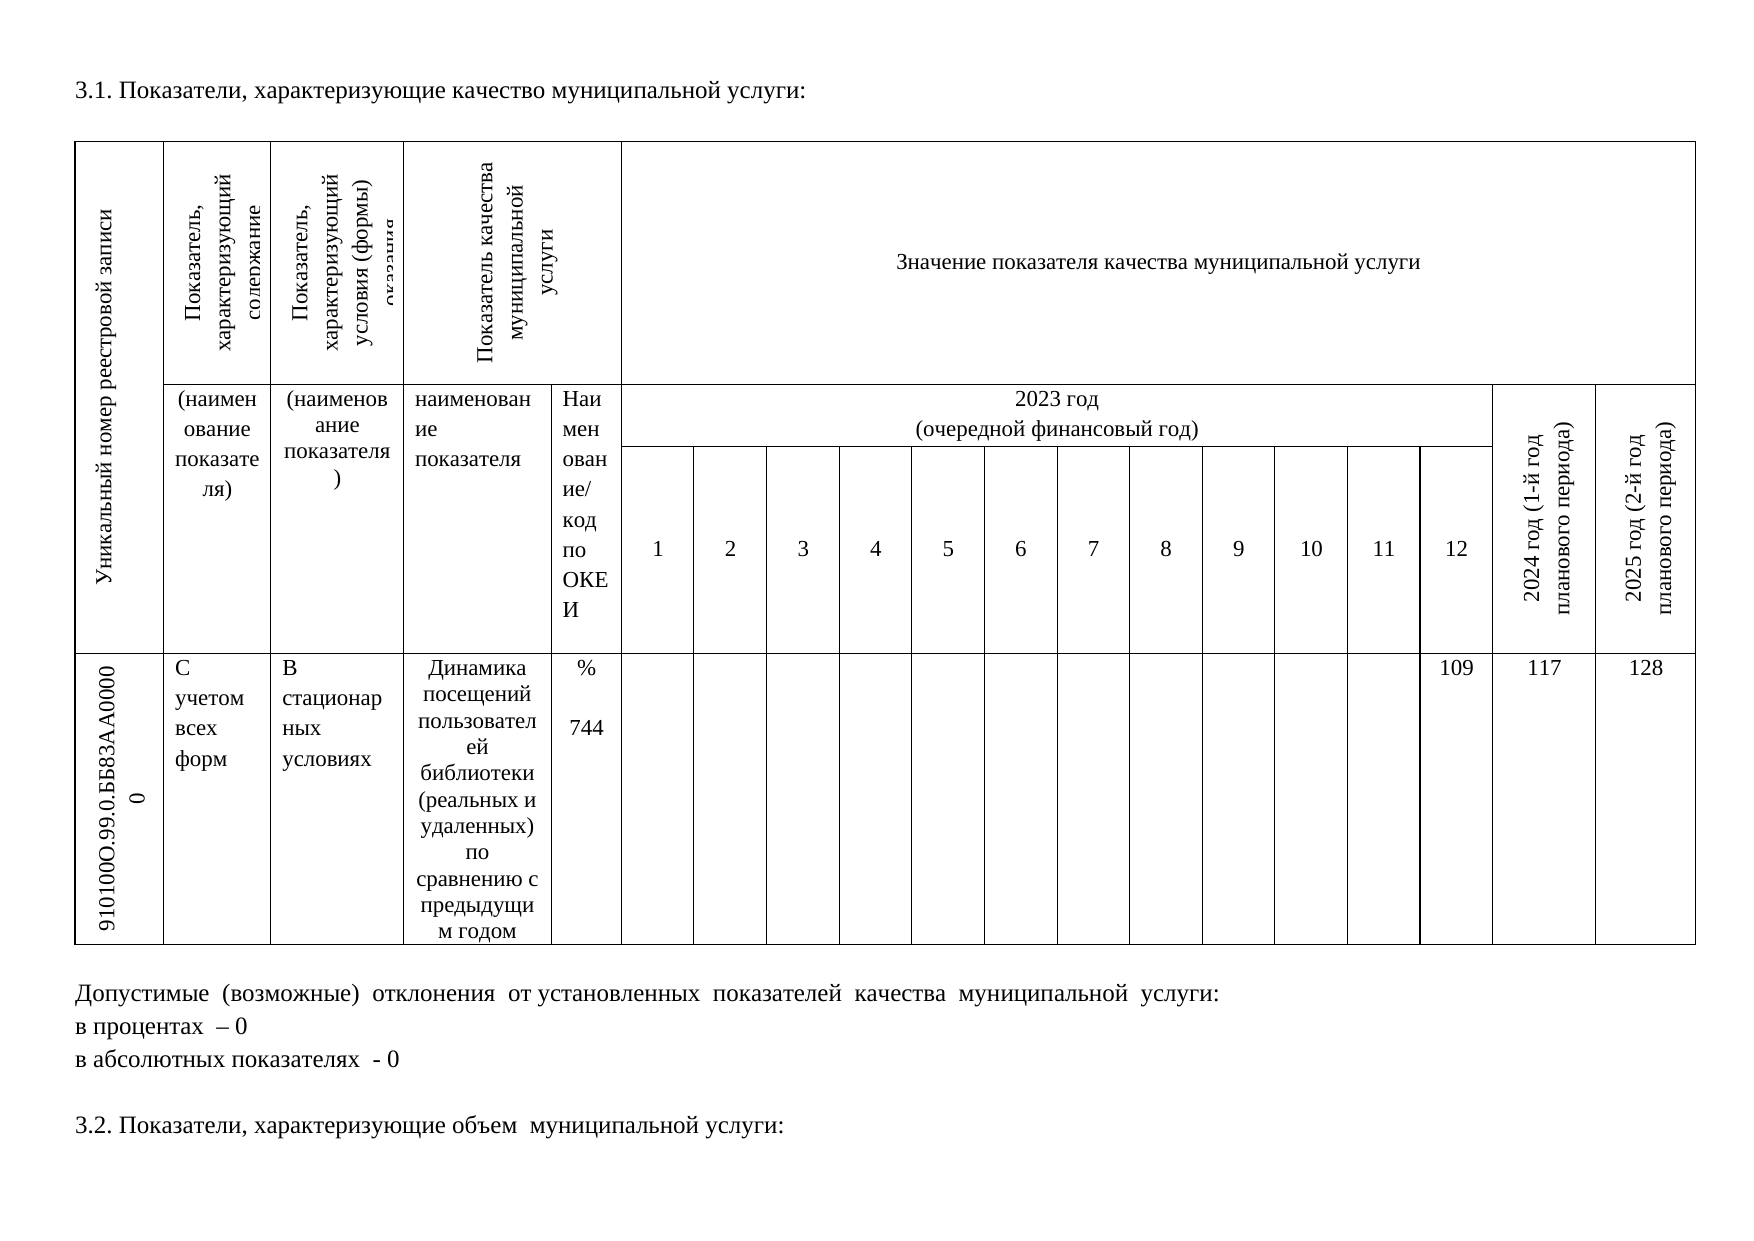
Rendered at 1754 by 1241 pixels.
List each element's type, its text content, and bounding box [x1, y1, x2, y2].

text 3.1. Показатели, характеризующие качество муниципальной услуги: [75, 75, 1679, 104]
table_cell 10 [1275, 447, 1347, 653]
table_cell 4 [840, 447, 911, 653]
table_cell Наименование/ код по ОКЕИ [552, 385, 621, 653]
table_cell [694, 654, 766, 944]
table_cell [1275, 654, 1347, 944]
table_cell В стационарных условиях [271, 654, 403, 944]
table_cell 910100О.99.0.ББ83АА00000 [76, 654, 163, 944]
table_cell 128 [1596, 654, 1695, 944]
table_cell 8 [1130, 447, 1202, 653]
table_header Уникальный номер реестровой записи [76, 142, 163, 653]
table_cell (наименование показателя) [164, 385, 270, 653]
table_cell 3 [767, 447, 839, 653]
table_cell 11 [1348, 447, 1419, 653]
table_header Значение показателя качества муниципальной услуги [622, 142, 1695, 384]
table_cell 2023 год (очередной финансовый год) [622, 385, 1492, 446]
table_cell 2 [694, 447, 766, 653]
table_cell 7 [1058, 447, 1129, 653]
table_cell 1 [622, 447, 693, 653]
table_cell [985, 654, 1057, 944]
table_cell 2025 год (2-й год планового периода) [1596, 385, 1695, 653]
table_cell 5 [912, 447, 984, 653]
table_cell [1058, 654, 1129, 944]
table_cell [912, 654, 984, 944]
table_cell 9 [1203, 447, 1274, 653]
table_cell [1348, 654, 1419, 944]
table_cell [767, 654, 839, 944]
text 3.2. Показатели, характеризующие объем муниципальной услуги: [75, 1110, 1679, 1139]
table_cell 109 [1421, 654, 1492, 944]
table_cell % 744 [552, 654, 621, 944]
table_cell [1130, 654, 1202, 944]
table_cell [840, 654, 911, 944]
table_cell 117 [1493, 654, 1595, 944]
table_cell 12 [1421, 447, 1492, 653]
table_cell Динамика посещений пользователей библиотеки (реальных и удаленных) по сравнению с предыдущим годом [404, 654, 551, 944]
text в абсолютных показателях - 0 [75, 1044, 1679, 1073]
text Допустимые (возможные) отклонения от установленных показателей качества муниципальной услуги: [75, 978, 1679, 1007]
table_header Показатель, характеризующий условия (формы) оказания государственной услуги [271, 142, 403, 384]
table_cell 6 [985, 447, 1057, 653]
table_cell [1203, 654, 1274, 944]
table_header Показатель качества муниципальной услуги [404, 142, 621, 384]
table_cell 2024 год (1-й год планового периода) [1493, 385, 1595, 653]
table_cell С учетом всех форм [164, 654, 270, 944]
table_cell (наименование показателя) [271, 385, 403, 653]
text в процентах – 0 [75, 1011, 1679, 1040]
table_cell [622, 654, 693, 944]
table_header Показатель, характеризующий содержание муниципальной услуги [164, 142, 270, 384]
table_cell наименование показателя [404, 385, 551, 653]
